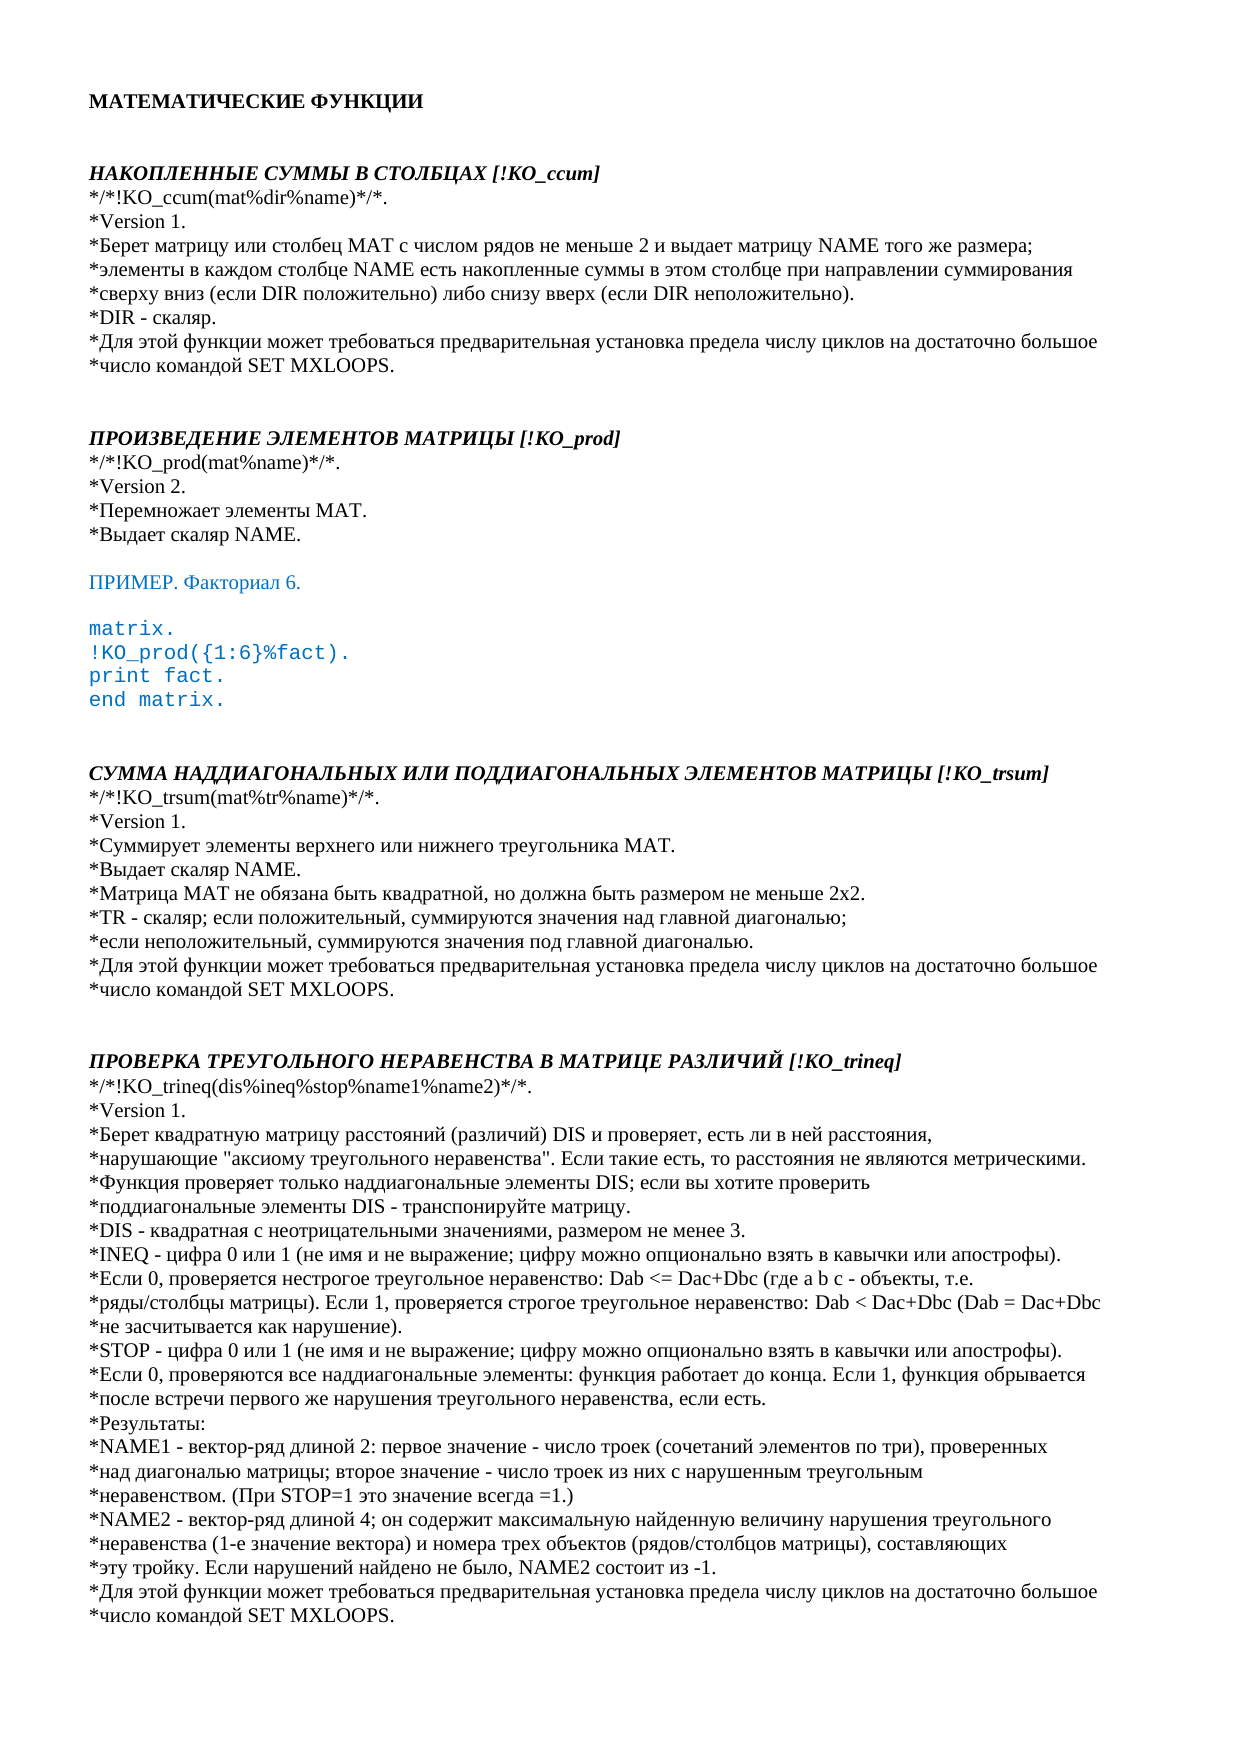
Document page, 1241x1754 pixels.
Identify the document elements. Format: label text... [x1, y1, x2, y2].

text *NAME1 - вектор-ряд длиной 2: первое значение - число троек (сочетаний элементов по три), проверенных [89, 1434, 1152, 1458]
text */*!KO_trsum(mat%tr%name)*/*. [89, 785, 1152, 809]
text */*!KO_trineq(dis%ineq%stop%name1%name2)*/*. [89, 1073, 1152, 1098]
text *Если 0, проверяются все наддиагональные элементы: функция работает до конца. Если 1, функция обрывается [89, 1362, 1152, 1386]
text *DIR - скаляр. [89, 305, 1152, 329]
subtitle МАТЕМАТИЧЕСКИЕ ФУНКЦИИ [89, 89, 1152, 113]
text *Берет матрицу или столбец MAT с числом рядов не меньше 2 и выдает матрицу NAME того же размера; [89, 233, 1152, 257]
text !KO_prod({1:6}%fact). [89, 642, 1152, 665]
text *Суммирует элементы верхнего или нижнего треугольника MAT. [89, 833, 1152, 857]
text print fact. [89, 665, 1152, 689]
text *STOP - цифра 0 или 1 (не имя и не выражение; цифру можно опционально взять в кавычки или апострофы). [89, 1338, 1152, 1362]
text *Выдает скаляр NAME. [89, 522, 1152, 546]
text *Перемножает элементы MAT. [89, 498, 1152, 522]
text *неравенства (1-е значение вектора) и номера трех объектов (рядов/столбцов матрицы), составляющих [89, 1531, 1152, 1555]
subtitle СУММА НАДДИАГОНАЛЬНЫХ ИЛИ ПОДДИАГОНАЛЬНЫХ ЭЛЕМЕНТОВ МАТРИЦЫ [!KO_trsum] [89, 761, 1152, 785]
text matrix. [89, 618, 1152, 642]
text *после встречи первого же нарушения треугольного неравенства, если есть. [89, 1386, 1152, 1410]
text *не засчитывается как нарушение). [89, 1314, 1152, 1338]
text */*!KO_prod(mat%name)*/*. [89, 449, 1152, 474]
text *Version 1. [89, 1098, 1152, 1122]
text *число командой SET MXLOOPS. [89, 353, 1152, 377]
text *Для этой функции может требоваться предварительная установка предела числу циклов на достаточно большое [89, 1579, 1152, 1603]
text *ряды/столбцы матрицы). Если 1, проверяется строгое треугольное неравенство: Dab < Dac+Dbc (Dab = Dac+Dbc [89, 1290, 1152, 1314]
text *над диагональю матрицы; второе значение - число троек из них с нарушенным треугольным [89, 1458, 1152, 1483]
text *INEQ - цифра 0 или 1 (не имя и не выражение; цифру можно опционально взять в кавычки или апострофы). [89, 1242, 1152, 1266]
text *Для этой функции может требоваться предварительная установка предела числу циклов на достаточно большое [89, 329, 1152, 353]
text *число командой SET MXLOOPS. [89, 1603, 1152, 1627]
text *Version 2. [89, 474, 1152, 498]
text *Выдает скаляр NAME. [89, 857, 1152, 881]
text *нарушающие "аксиому треугольного неравенства". Если такие есть, то расстояния не являются метрическими. [89, 1146, 1152, 1170]
text *неравенством. (При STOP=1 это значение всегда =1.) [89, 1483, 1152, 1507]
text *Для этой функции может требоваться предварительная установка предела числу циклов на достаточно большое [89, 953, 1152, 977]
text *поддиагональные элементы DIS - транспонируйте матрицу. [89, 1194, 1152, 1218]
text end matrix. [89, 689, 1152, 713]
text *Version 1. [89, 809, 1152, 833]
text *число командой SET MXLOOPS. [89, 977, 1152, 1001]
text *Version 1. [89, 209, 1152, 233]
text *DIS - квадратная с неотрицательными значениями, размером не менее 3. [89, 1218, 1152, 1242]
text *Матрица MAT не обязана быть квадратной, но должна быть размером не меньше 2x2. [89, 881, 1152, 905]
text *если неположительный, суммируются значения под главной диагональю. [89, 929, 1152, 953]
subtitle НАКОПЛЕННЫЕ СУММЫ В СТОЛБЦАХ [!KO_ccum] [89, 161, 1152, 185]
text *Берет квадратную матрицу расстояний (различий) DIS и проверяет, есть ли в ней расстояния, [89, 1122, 1152, 1146]
text *TR - скаляр; если положительный, суммируются значения над главной диагональю; [89, 905, 1152, 929]
text *Результаты: [89, 1410, 1152, 1434]
text */*!KO_ccum(mat%dir%name)*/*. [89, 185, 1152, 209]
text *сверху вниз (если DIR положительно) либо снизу вверх (если DIR неположительно). [89, 281, 1152, 305]
text ПРИМЕР. Факториал 6. [89, 570, 1152, 594]
text *Если 0, проверяется нестрогое треугольное неравенство: Dab <= Dac+Dbc (где a b c - объекты, т.е. [89, 1266, 1152, 1290]
text *Функция проверяет только наддиагональные элементы DIS; если вы хотите проверить [89, 1170, 1152, 1194]
text *элементы в каждом столбце NAME есть накопленные суммы в этом столбце при направлении суммирования [89, 257, 1152, 281]
text *эту тройку. Если нарушений найдено не было, NAME2 состоит из -1. [89, 1555, 1152, 1579]
subtitle ПРОИЗВЕДЕНИЕ ЭЛЕМЕНТОВ МАТРИЦЫ [!KO_prod] [89, 426, 1152, 449]
text *NAME2 - вектор-ряд длиной 4; он содержит максимальную найденную величину нарушения треугольного [89, 1507, 1152, 1531]
subtitle ПРОВЕРКА ТРЕУГОЛЬНОГО НЕРАВЕНСТВА В МАТРИЦЕ РАЗЛИЧИЙ [!KO_trineq] [89, 1049, 1152, 1073]
